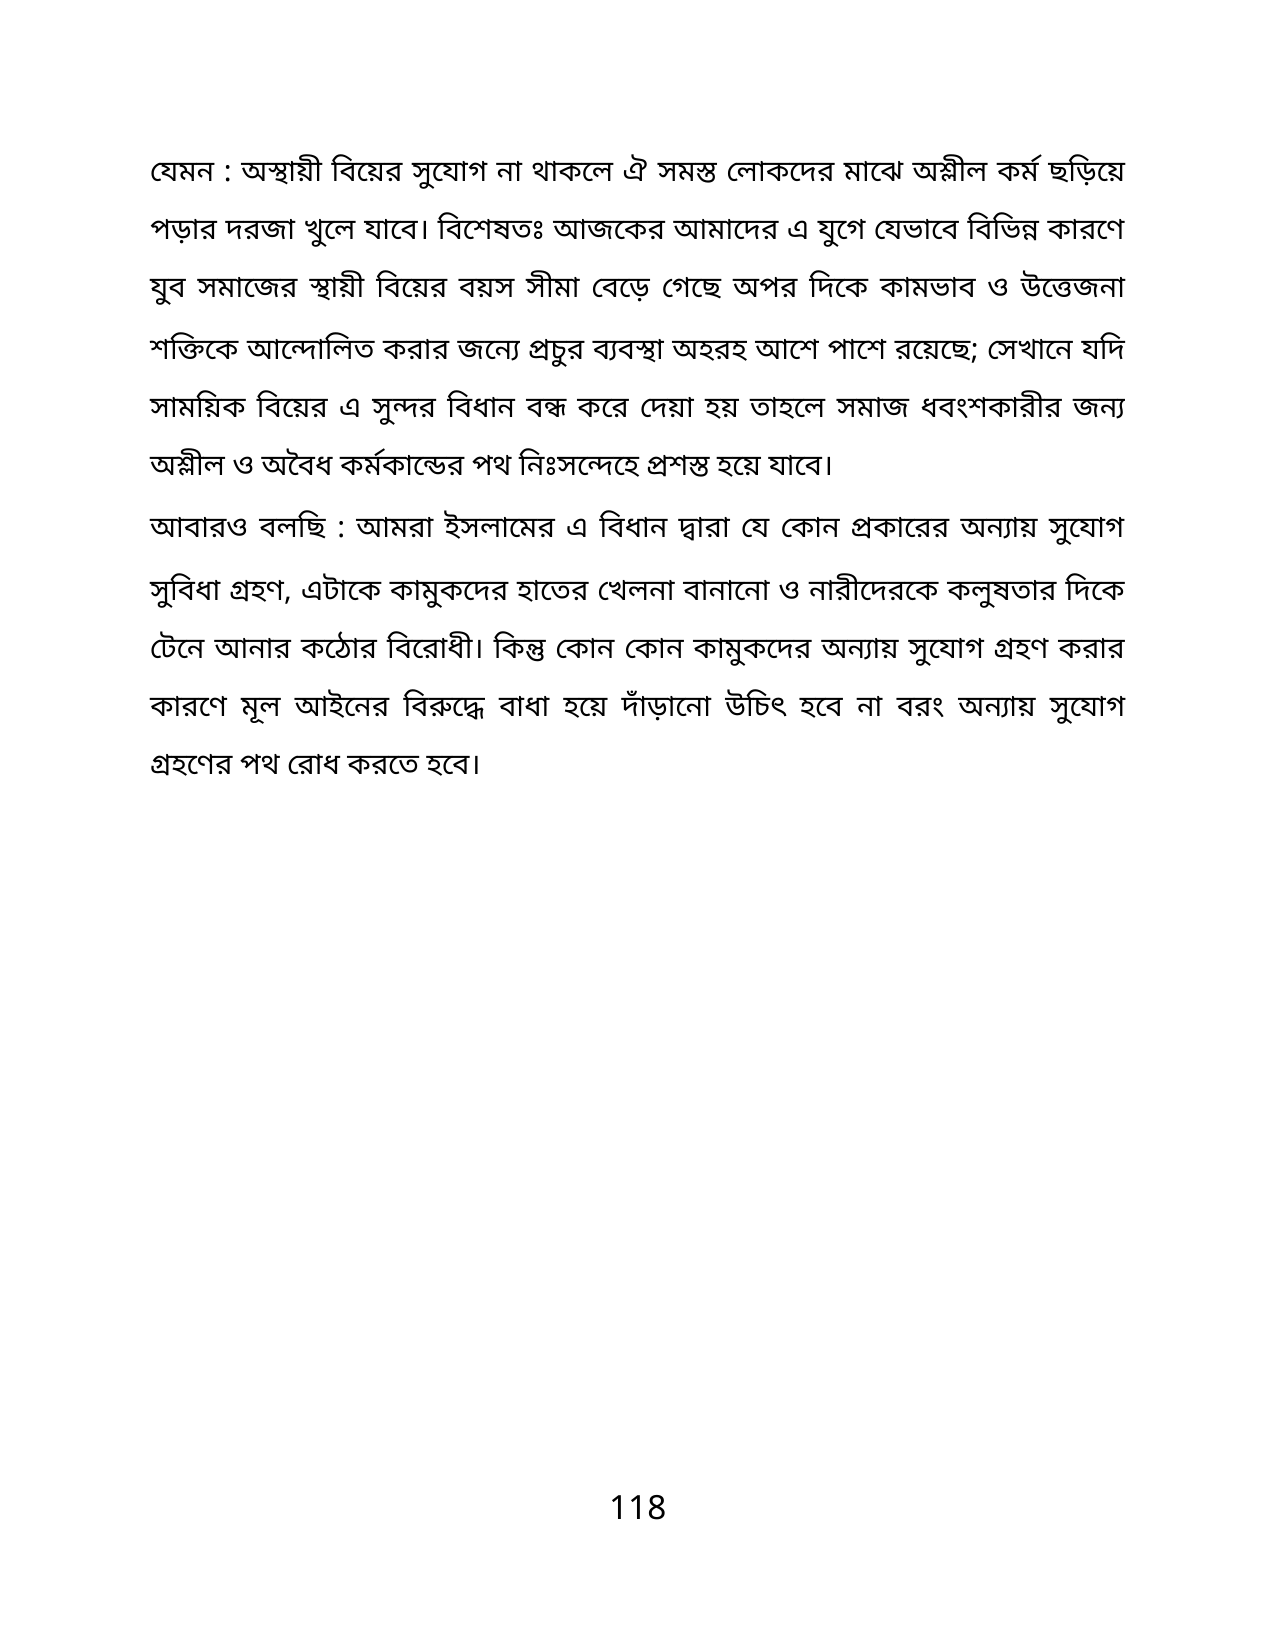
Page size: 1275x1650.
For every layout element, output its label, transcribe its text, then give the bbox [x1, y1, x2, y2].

text আবারও বলছি : আমরা ইসলামের এ বিধান দ্বারা যে কোন প্রকারের অন্যায় সুযোগ সুবিধা গ্রহণ, এটাকে কামুকদের হাতের খেলনা বানানো ও নারীদেরকে কলুষতার দিকে টেনে আনার কঠোর বিরোধী। কিন্তু কোন কোন কামুকদের অন্যায় সুযোগ গ্রহণ করার কারণে মূল আইনের বিরুদ্ধে বাধা হয়ে দাঁড়ানো উচিৎ হবে না বরং অন্যায় সুযোগ গ্রহণের পথ রোধ করতে হবে। [150, 507, 1125, 786]
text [150, 150, 1125, 487]
